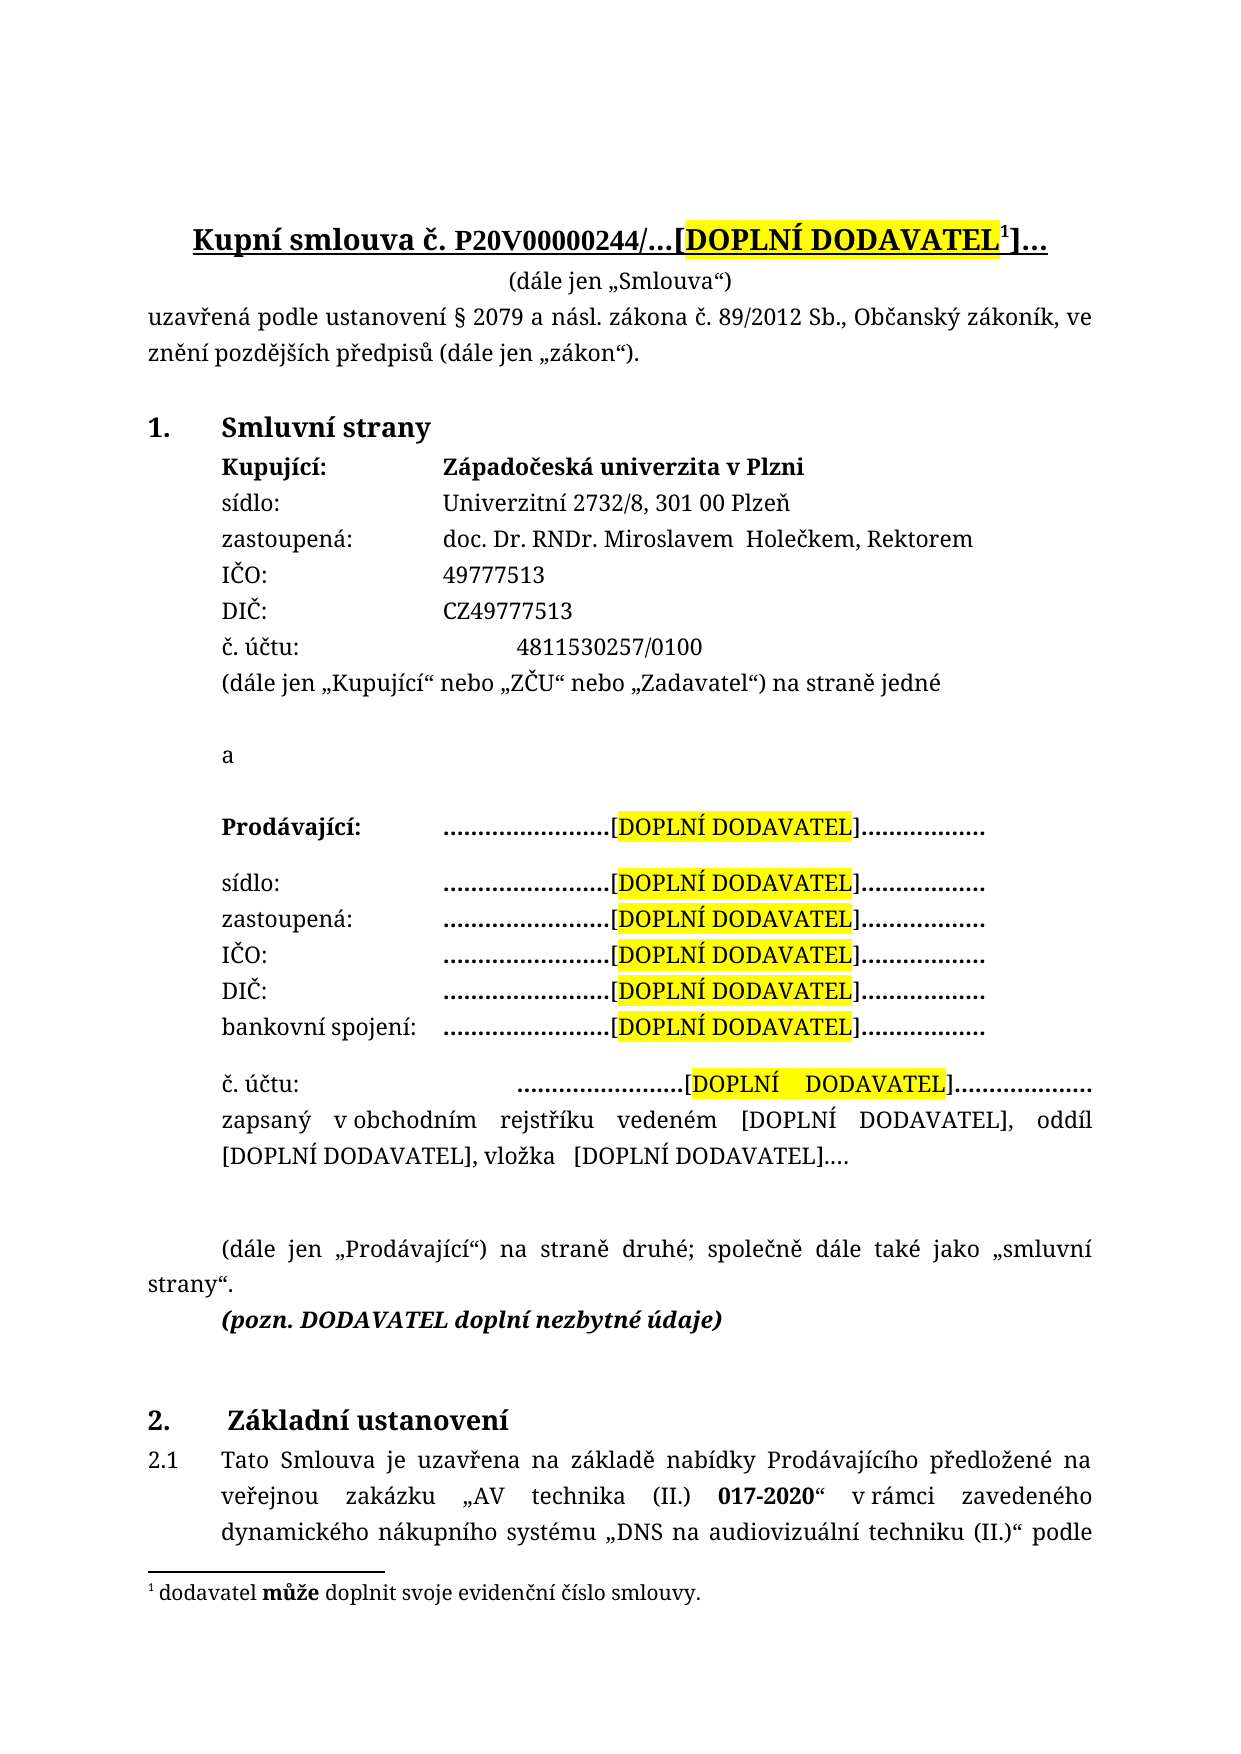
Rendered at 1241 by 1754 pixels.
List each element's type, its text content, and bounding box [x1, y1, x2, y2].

text bankovní spojení: ……………………[DOPLNÍ DODAVATEL]……………… [852, 1011, 1093, 1042]
text zastoupená: doc. Dr. RNDr. Miroslavem Holečkem, Rektorem [221, 523, 1093, 554]
text 1. Smluvní strany [148, 409, 1093, 446]
text (dále jen „Smlouva“) [148, 265, 1093, 296]
text Kupní smlouva č. P20V00000244/...[DOPLNÍ DODAVATEL]… [148, 219, 1093, 259]
text DIČ: ……………………[DOPLNÍ DODAVATEL]……………… [221, 975, 618, 1006]
text a [221, 739, 1093, 770]
text bankovní spojení: ……………………[DOPLNÍ DODAVATEL]……………… [148, 1011, 618, 1042]
text IČO: 49777513 [221, 559, 1093, 590]
text sídlo: ……………………[DOPLNÍ DODAVATEL]……………… [221, 867, 1093, 899]
text (dále jen „Kupující“ nebo „ZČU“ nebo „Zadavatel“) na straně jedné [221, 667, 1093, 698]
text DIČ: ……………………[DOPLNÍ DODAVATEL]……………… [852, 975, 1093, 1006]
text č. účtu: ……………………[DOPLNÍ DODAVATEL]……………..… zapsaný v obchodním rejstříku vedeném [DOPLNÍ DODAVATEL], oddíl [DOPLNÍ DODAVATEL], vložka [DOPLNÍ DODAVATEL].… [221, 1068, 1093, 1171]
text Kupující: Západočeská univerzita v Plzni [221, 451, 1093, 482]
text Prodávající: ……………………[DOPLNÍ DODAVATEL]……………… [852, 811, 1093, 842]
text zastoupená: ……………………[DOPLNÍ DODAVATEL]……………… [852, 903, 1093, 934]
text (dále jen „Prodávající“) na straně druhé; společně dále také jako „smluvní strany“. [148, 1232, 1093, 1300]
text (pozn. DODAVATEL doplní nezbytné údaje) [148, 1304, 1093, 1336]
text IČO: ……………………[DOPLNÍ DODAVATEL]……………… [852, 939, 1093, 971]
text uzavřená podle ustanovení § 2079 a násl. zákona č. 89/2012 Sb., Občanský zákoník, ve znění pozdějších předpisů (dále jen „zákon“). [148, 301, 1093, 368]
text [148, 1444, 1093, 1547]
text DIČ: CZ49777513 [221, 595, 1093, 626]
text zastoupená: ……………………[DOPLNÍ DODAVATEL]……………… [221, 903, 618, 934]
text 2. Základní ustanovení [148, 1401, 1093, 1438]
text IČO: ……………………[DOPLNÍ DODAVATEL]……………… [221, 939, 618, 971]
text č. účtu: 4811530257/0100 [221, 631, 1093, 662]
text Prodávající: ……………………[DOPLNÍ DODAVATEL]……………… [148, 811, 618, 842]
text sídlo: Univerzitní 2732/8, 301 00 Plzeň [221, 487, 1093, 518]
